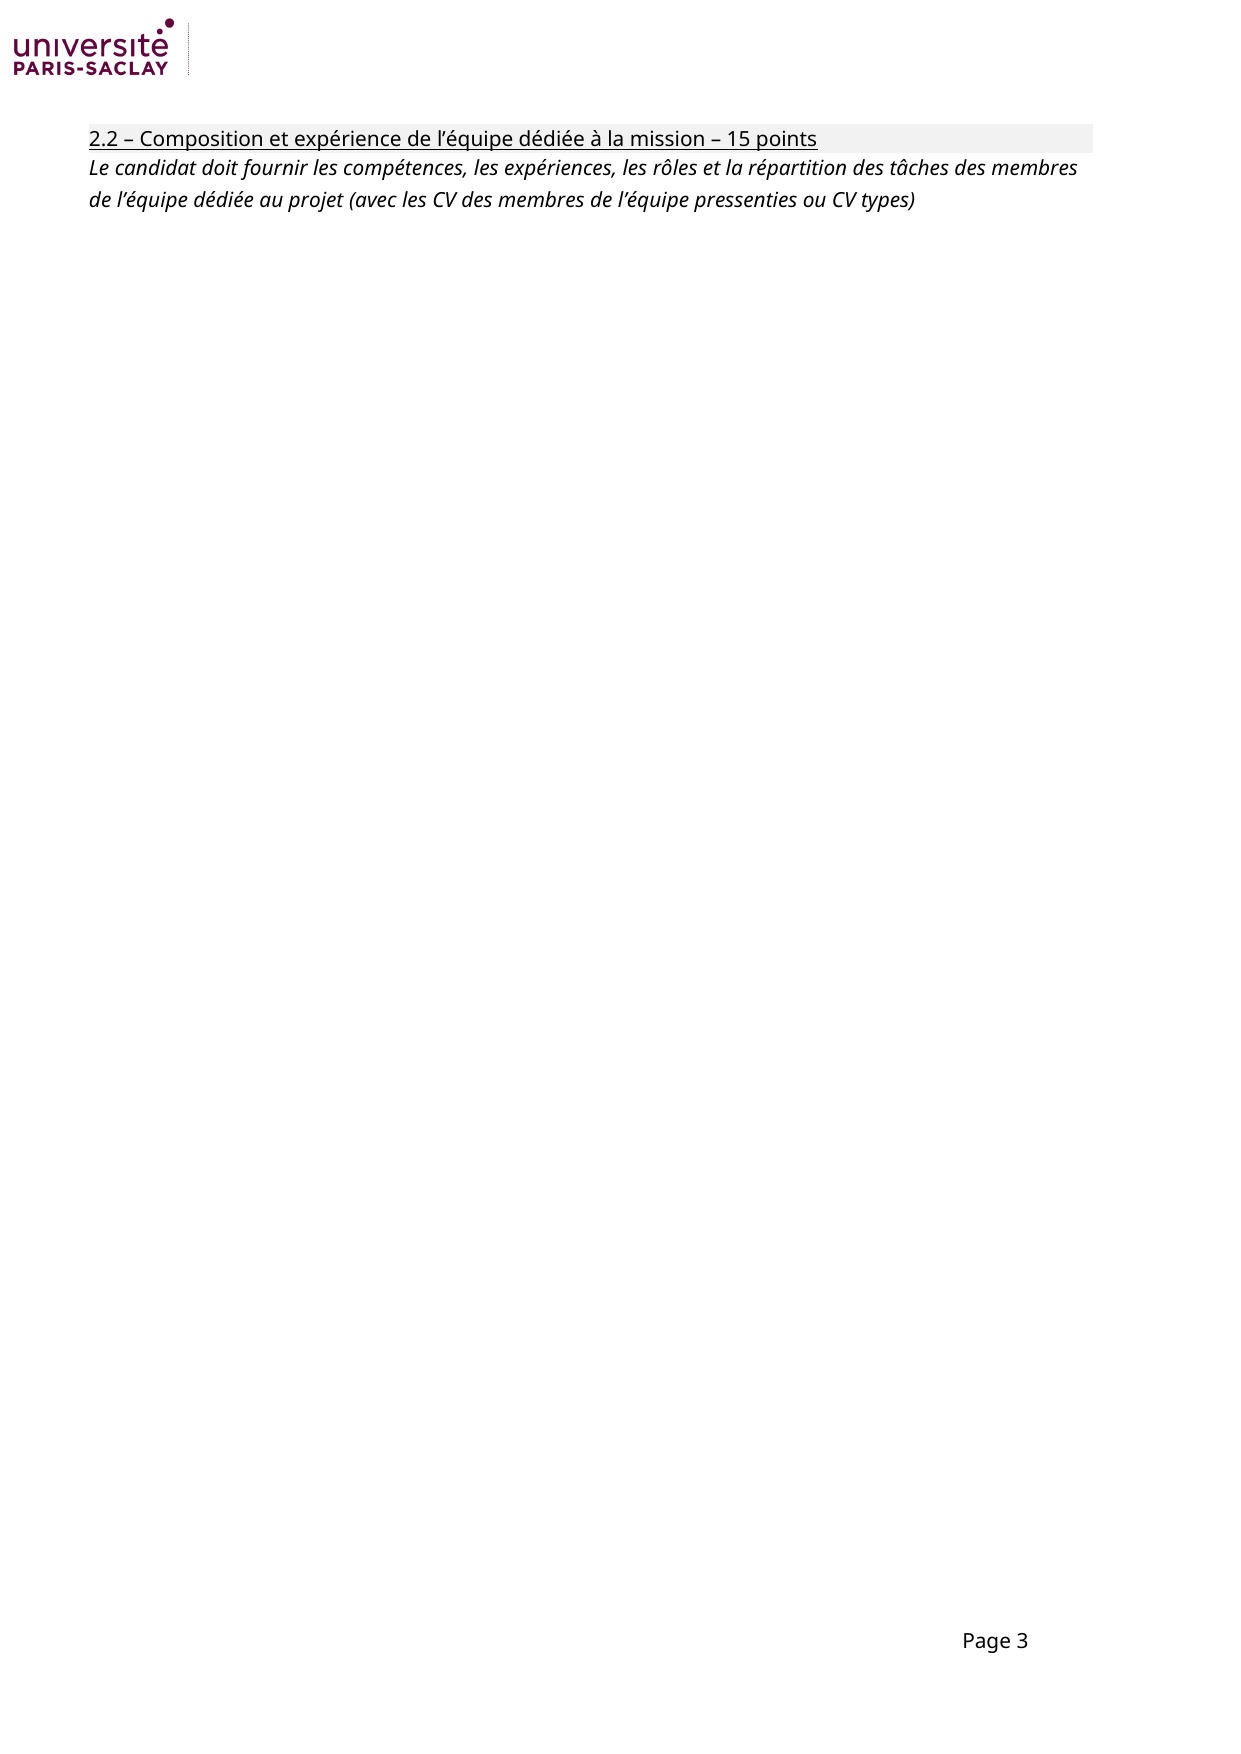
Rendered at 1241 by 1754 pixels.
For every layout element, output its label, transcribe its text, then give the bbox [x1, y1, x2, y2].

picture [0, 3, 189, 89]
text Le candidat doit fournir les compétences, les expériences, les rôles et la répartition des tâches des membres de l’équipe dédiée au projet (avec les CV des membres de l’équipe pressenties ou CV types) [89, 153, 1093, 214]
text 2.2 – Composition et expérience de l’équipe dédiée à la mission – 15 points [89, 124, 1093, 153]
